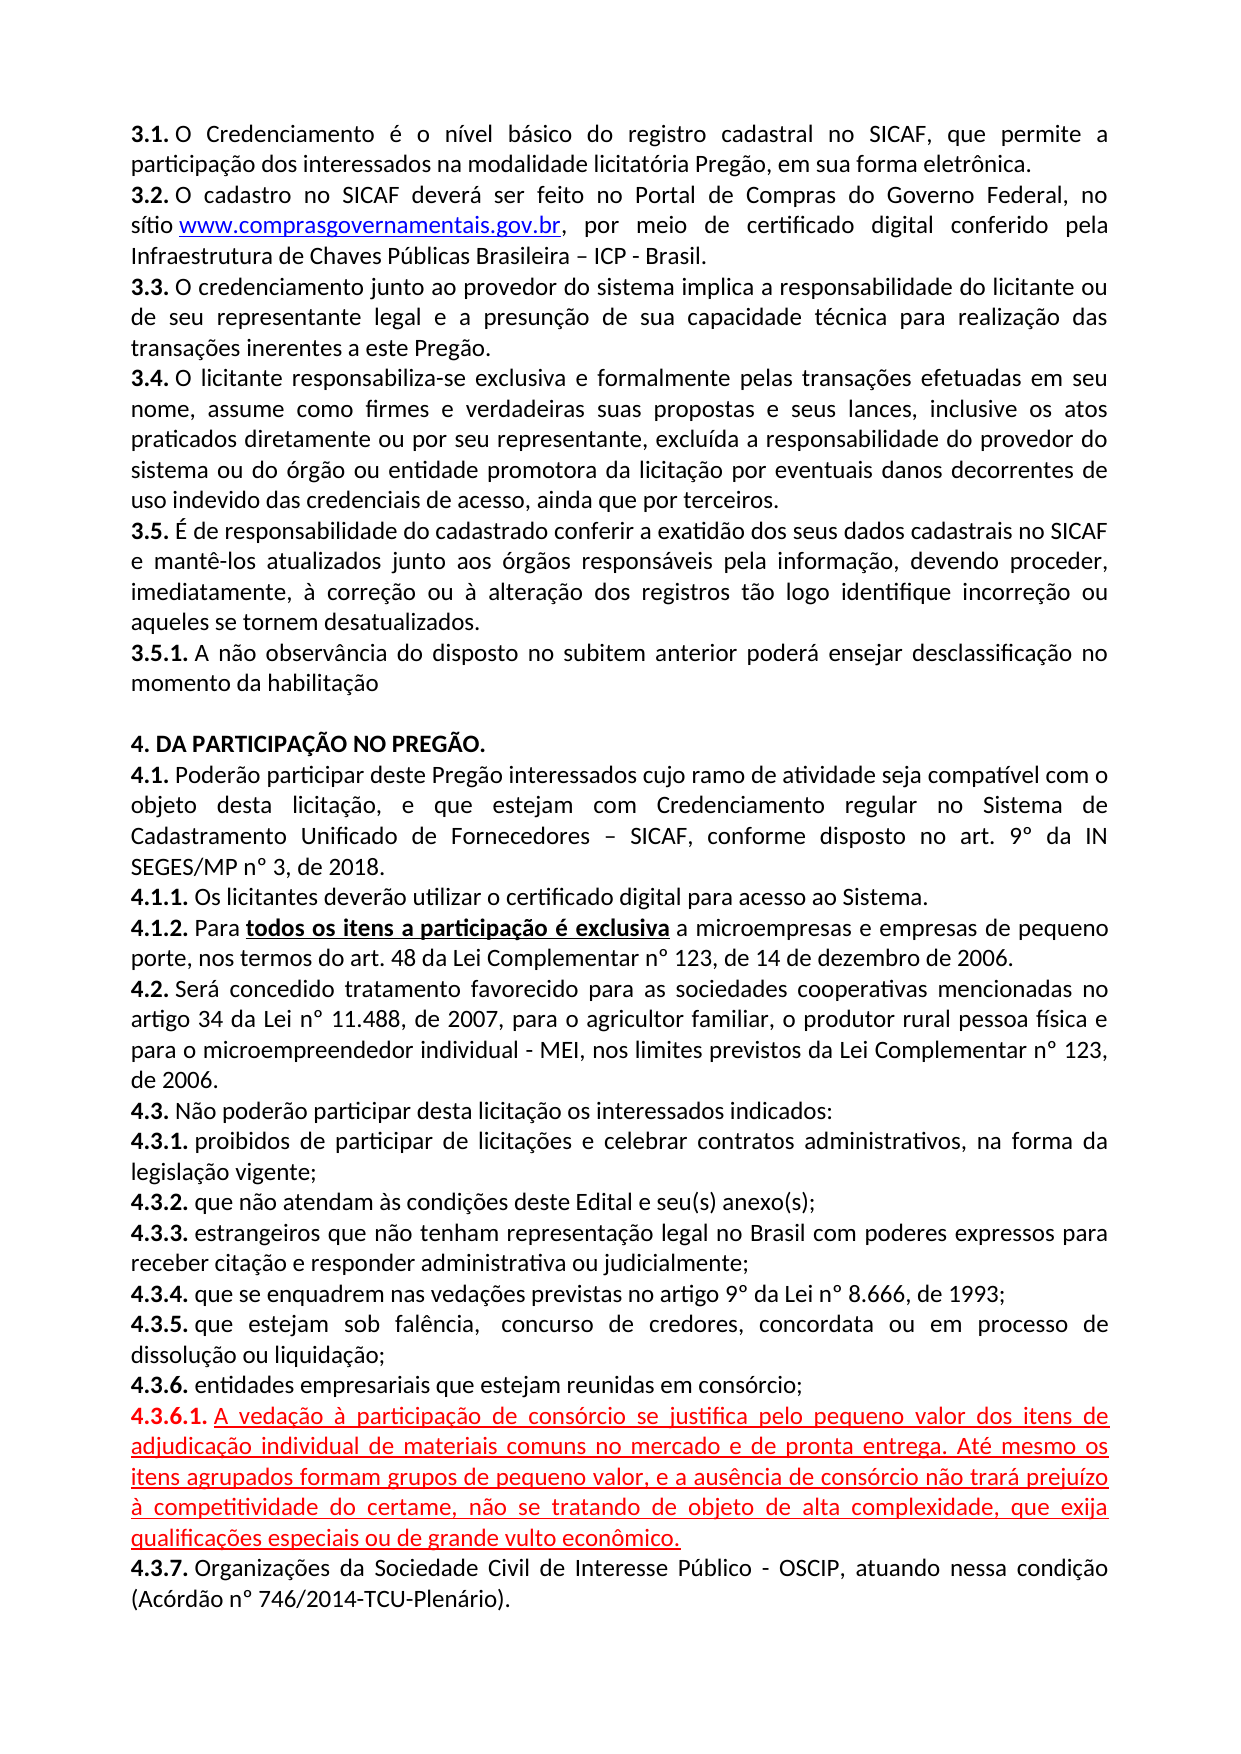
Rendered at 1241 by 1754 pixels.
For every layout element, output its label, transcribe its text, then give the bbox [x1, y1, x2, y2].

text 3.2. O cadastro no SICAF deverá ser feito no Portal de Compras do Governo Federal, no sítio www.comprasgovernamentais.gov.br, por meio de certificado digital conferido pela Infraestrutura de Chaves Públicas Brasileira – ICP - Brasil. [131, 179, 1109, 271]
text 4.3.6.1. A vedação à participação de consórcio se justifica pelo pequeno valor dos itens de adjudicação individual de materiais comuns no mercado e de pronta entrega. Até mesmo os itens agrupados formam grupos de pequeno valor, e a ausência de consórcio não trará prejuízo à competitividade do certame, não se tratando de objeto de alta complexidade, que exija qualificações especiais ou de grande vulto econômico. [131, 1489, 1109, 1518]
text 4.3.4. que se enquadrem nas vedações previstas no artigo 9º da Lei nº 8.666, de 1993; [131, 1278, 1109, 1308]
text 4.3.6.1. A vedação à participação de consórcio se justifica pelo pequeno valor dos itens de adjudicação individual de materiais comuns no mercado e de pronta entrega. Até mesmo os itens agrupados formam grupos de pequeno valor, e a ausência de consórcio não trará prejuízo à competitividade do certame, não se tratando de objeto de alta complexidade, que exija qualificações especiais ou de grande vulto econômico. [131, 1519, 1109, 1553]
text 4.3.5. que estejam sob falência, concurso de credores, concordata ou em processo de dissolução ou liquidação; [131, 1308, 1109, 1369]
text 4.3.6.1. A vedação à participação de consórcio se justifica pelo pequeno valor dos itens de adjudicação individual de materiais comuns no mercado e de pronta entrega. Até mesmo os itens agrupados formam grupos de pequeno valor, e a ausência de consórcio não trará prejuízo à competitividade do certame, não se tratando de objeto de alta complexidade, que exija qualificações especiais ou de grande vulto econômico. [131, 1400, 1109, 1456]
text 3.5.1. A não observância do disposto no subitem anterior poderá ensejar desclassificação no momento da habilitação [131, 637, 1109, 698]
text 4.1.1. Os licitantes deverão utilizar o certificado digital para acesso ao Sistema. [131, 881, 1109, 912]
text 4.3.7. Organizações da Sociedade Civil de Interesse Público - OSCIP, atuando nessa condição (Acórdão nº 746/2014-TCU-Plenário). [131, 1553, 1109, 1614]
text 4.3. Não poderão participar desta licitação os interessados indicados: [131, 1095, 1109, 1125]
text 3.1. O Credenciamento é o nível básico do registro cadastral no SICAF, que permite a participação dos interessados na modalidade licitatória Pregão, em sua forma eletrônica. [131, 118, 1109, 179]
text 3.5. É de responsabilidade do cadastrado conferir a exatidão dos seus dados cadastrais no SICAF e mantê-los atualizados junto aos órgãos responsáveis pela informação, devendo proceder, imediatamente, à correção ou à alteração dos registros tão logo identifique incorreção ou aqueles se tornem desatualizados. [131, 515, 1109, 637]
text 4.2. Será concedido tratamento favorecido para as sociedades cooperativas mencionadas no artigo 34 da Lei nº 11.488, de 2007, para o agricultor familiar, o produtor rural pessoa física e para o microempreendedor individual - MEI, nos limites previstos da Lei Complementar nº 123, de 2006. [131, 973, 1109, 1095]
text 3.4. O licitante responsabiliza-se exclusiva e formalmente pelas transações efetuadas em seu nome, assume como firmes e verdadeiras suas propostas e seus lances, inclusive os atos praticados diretamente ou por seu representante, excluída a responsabilidade do provedor do sistema ou do órgão ou entidade promotora da licitação por eventuais danos decorrentes de uso indevido das credenciais de acesso, ainda que por terceiros. [131, 362, 1109, 515]
text 4.1.2. Para todos os itens a participação é exclusiva a microempresas e empresas de pequeno porte, nos termos do art. 48 da Lei Complementar nº 123, de 14 de dezembro de 2006. [131, 912, 1109, 973]
text 4. DA PARTICIPAÇÃO NO PREGÃO. [131, 728, 1109, 759]
text 4.3.2. que não atendam às condições deste Edital e seu(s) anexo(s); [131, 1186, 1109, 1217]
text 3.3. O credenciamento junto ao provedor do sistema implica a responsabilidade do licitante ou de seu representante legal e a presunção de sua capacidade técnica para realização das transações inerentes a este Pregão. [131, 271, 1109, 362]
text 4.3.1. proibidos de participar de licitações e celebrar contratos administrativos, na forma da legislação vigente; [131, 1125, 1109, 1186]
text 4.3.6.1. A vedação à participação de consórcio se justifica pelo pequeno valor dos itens de adjudicação individual de materiais comuns no mercado e de pronta entrega. Até mesmo os itens agrupados formam grupos de pequeno valor, e a ausência de consórcio não trará prejuízo à competitividade do certame, não se tratando de objeto de alta complexidade, que exija qualificações especiais ou de grande vulto econômico. [131, 1458, 1109, 1487]
text 4.3.6. entidades empresariais que estejam reunidas em consórcio; [131, 1369, 1109, 1400]
text 4.1. Poderão participar deste Pregão interessados cujo ramo de atividade seja compatível com o objeto desta licitação, e que estejam com Credenciamento regular no Sistema de Cadastramento Unificado de Fornecedores – SICAF, conforme disposto no art. 9º da IN SEGES/MP nº 3, de 2018. [131, 759, 1109, 881]
text 4.3.3. estrangeiros que não tenham representação legal no Brasil com poderes expressos para receber citação e responder administrativa ou judicialmente; [131, 1217, 1109, 1278]
